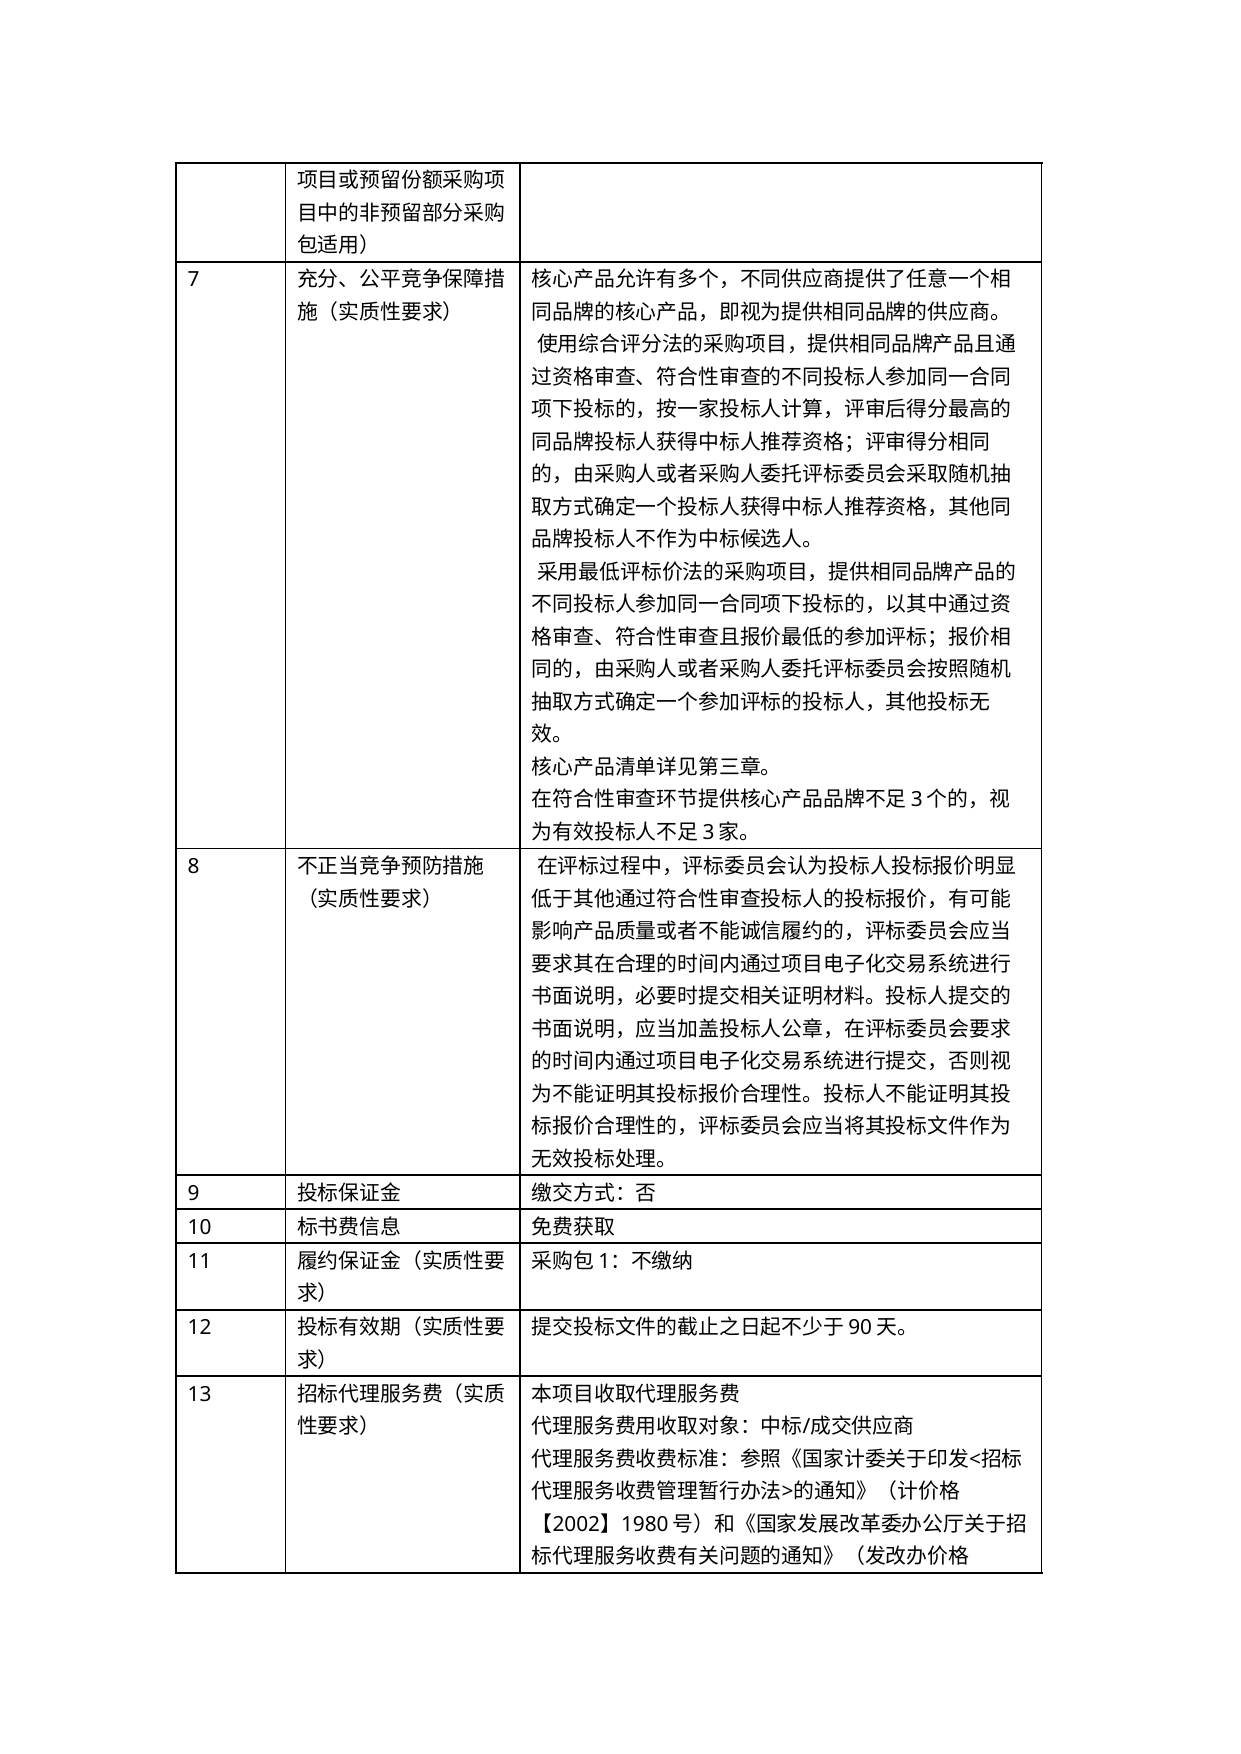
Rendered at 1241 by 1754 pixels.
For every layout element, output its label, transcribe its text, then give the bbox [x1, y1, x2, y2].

table_cell 13 [177, 1377, 285, 1572]
table_cell 不正当竞争预防措施（实质性要求） [286, 849, 519, 1174]
table_cell 10 [177, 1210, 285, 1242]
table_cell 6 [177, 164, 285, 261]
table_cell 提交投标文件的截止之日起不少于90天。 [521, 1311, 1041, 1375]
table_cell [286, 164, 519, 261]
table_cell 12 [177, 1311, 285, 1375]
table_cell 投标有效期（实质性要求） [286, 1311, 519, 1375]
table_cell 7 [177, 263, 285, 848]
table_cell 核心产品允许有多个，不同供应商提供了任意一个相同品牌的核心产品，即视为提供相同品牌的供应商。 使用综合评分法的采购项目，提供相同品牌产品且通过资格审查、符合性审查的不同投标人参加同一合同项下投标的，按一家投标人计算，评审后得分最高的同品牌投标人获得中标人推荐资格；评审得分相同的，由采购人或者采购人委托评标委员会采取随机抽取方式确定一个投标人获得中标人推荐资格，其他同品牌投标人不作为中标候选人。 采用最低评标价法的采购项目，提供相同品牌产品的不同投标人参加同一合同项下投标的，以其中通过资格审查、符合性审查且报价最低的参加评标；报价相同的，由采购人或者采购人委托评标委员会按照随机抽取方式确定一个参加评标的投标人，其他投标无效。 核心产品清单详见第三章。 在符合性审查环节提供核心产品品牌不足3个的，视为有效投标人不足3家。 [521, 263, 1041, 848]
table_cell 标书费信息 [286, 1210, 519, 1242]
table_cell 招标代理服务费（实质性要求） [286, 1377, 519, 1572]
table_cell 采购包1：不缴纳 [521, 1244, 1041, 1309]
table_cell 缴交方式：否 [521, 1176, 1041, 1208]
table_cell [521, 164, 1041, 261]
table_cell 投标保证金 [286, 1176, 519, 1208]
table_cell 在评标过程中，评标委员会认为投标人投标报价明显低于其他通过符合性审查投标人的投标报价，有可能影响产品质量或者不能诚信履约的，评标委员会应当要求其在合理的时间内通过项目电子化交易系统进行书面说明，必要时提交相关证明材料。投标人提交的书面说明，应当加盖投标人公章，在评标委员会要求的时间内通过项目电子化交易系统进行提交，否则视为不能证明其投标报价合理性。投标人不能证明其投标报价合理性的，评标委员会应当将其投标文件作为无效投标处理。 [521, 849, 1041, 1174]
table_cell 免费获取 [521, 1210, 1041, 1242]
table_cell 充分、公平竞争保障措施（实质性要求） [286, 263, 519, 848]
table_cell 11 [177, 1244, 285, 1309]
table_cell 8 [177, 849, 285, 1174]
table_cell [521, 1377, 1041, 1572]
table_cell 履约保证金（实质性要求） [286, 1244, 519, 1309]
table_cell 9 [177, 1176, 285, 1208]
